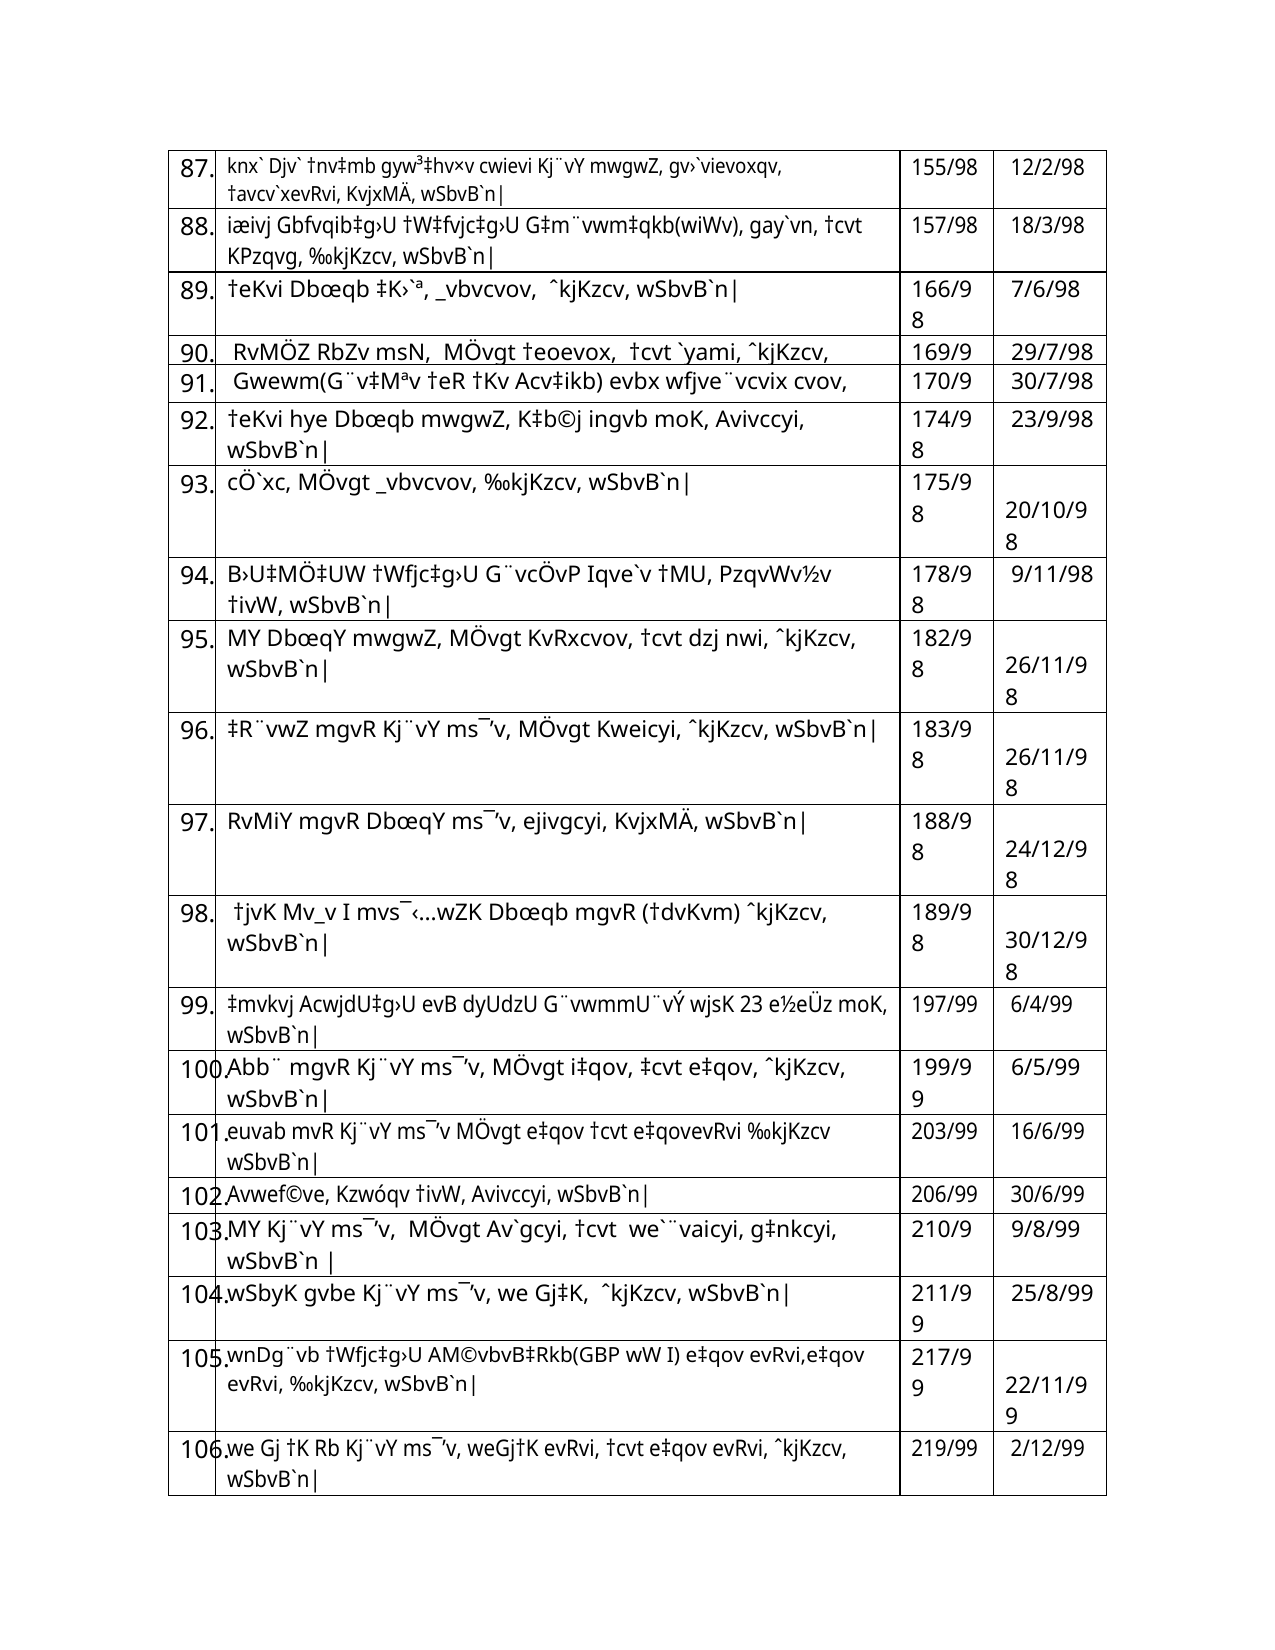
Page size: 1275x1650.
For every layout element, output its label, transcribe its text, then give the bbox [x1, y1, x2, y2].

table_cell 30/12/98 [994, 896, 1106, 987]
table_cell [169, 713, 215, 803]
table_cell 166/98 [901, 273, 993, 335]
table_cell 189/98 [901, 896, 993, 987]
table_cell [169, 558, 215, 620]
table_cell [169, 1432, 215, 1494]
table_cell 26/11/98 [994, 713, 1106, 803]
table_cell [169, 896, 215, 987]
table_cell 211/99 [901, 1277, 993, 1339]
table_cell ‡R¨vwZ mgvR Kj¨vY ms¯’v, MÖvgt Kweicyi, ˆkjKzcv, wSbvB`n| [216, 713, 899, 803]
table_cell MY Kj¨vY ms¯’v, MÖvgt Av`gcyi, †cvt we`¨vaicyi, g‡nkcyi, wSbvB`n | [216, 1214, 899, 1276]
table_cell [169, 209, 215, 271]
table_cell 170/98 [901, 365, 993, 402]
table_cell RvMÖZ RbZv msN, MÖvgt †eoevox, †cvt `yami, ˆkjKzcv, wSbvB`n| [216, 336, 899, 364]
table_cell Abb¨ mgvR Kj¨vY ms¯’v, MÖvgt i‡qov, ‡cvt e‡qov, ˆkjKzcv, wSbvB`n| [216, 1051, 899, 1114]
table_cell 217/99 [901, 1341, 993, 1431]
table_cell 188/98 [901, 805, 993, 895]
table_cell we Gj †K Rb Kj¨vY ms¯’v, weGj†K evRvi, †cvt e‡qov evRvi, ˆkjKzcv, wSbvB`n| [216, 1432, 899, 1494]
table_cell iæivj Gbfvqib‡g›U †W‡fvjc‡g›U G‡m¨vwm‡qkb(wiWv), gay`vn, †cvt KPzqvg, ‰kjKzcv, wSbvB`n| [216, 209, 899, 271]
table_cell 12/2/98 [994, 151, 1106, 208]
table_cell 30/6/99 [994, 1178, 1106, 1212]
table_cell †eKvi Dbœqb ‡K›`ª, _vbvcvov, ˆkjKzcv, wSbvB`n| [216, 273, 899, 335]
table_cell [169, 1178, 215, 1212]
table_cell 169/98 [901, 336, 993, 364]
table_cell 178/98 [901, 558, 993, 620]
table_cell 7/6/98 [994, 273, 1106, 335]
table_cell euvab mvR Kj¨vY ms¯’v MÖvgt e‡qov †cvt e‡qovevRvi ‰kjKzcv wSbvB`n| [216, 1115, 899, 1177]
table_cell 183/98 [901, 713, 993, 803]
table_cell [169, 1341, 215, 1431]
table_cell 157/98 [901, 209, 993, 271]
table_cell 23/9/98 [994, 403, 1106, 465]
table_cell [169, 1277, 215, 1339]
table_cell 24/12/98 [994, 805, 1106, 895]
table_cell 206/99 [901, 1178, 993, 1212]
table_cell 18/3/98 [994, 209, 1106, 271]
table_cell Gwewm(G¨v‡Mªv †eR †Kv Acv‡ikb) evbx wfjve¨vcvix cvov, wSbvB`n| [216, 365, 899, 402]
table_cell 26/11/98 [994, 621, 1106, 712]
table_cell [169, 805, 215, 895]
table_cell Avwef©ve, Kzwóqv †ivW, Avivccyi, wSbvB`n| [216, 1178, 899, 1212]
table_cell cÖ`xc, MÖvgt _vbvcvov, ‰kjKzcv, wSbvB`n| [216, 466, 899, 557]
table_cell [169, 1051, 215, 1114]
table_cell †eKvi hye Dbœqb mwgwZ, K‡b©j ingvb moK, Avivccyi, wSbvB`n| [216, 403, 899, 465]
table_cell [169, 1214, 215, 1276]
table_cell 182/98 [901, 621, 993, 712]
table_cell 174/98 [901, 403, 993, 465]
table_cell 175/98 [901, 466, 993, 557]
table_cell RvMiY mgvR DbœqY ms¯’v, ejivgcyi, KvjxMÄ, wSbvB`n| [216, 805, 899, 895]
table_cell 25/8/99 [994, 1277, 1106, 1339]
table_cell [169, 336, 215, 364]
table_cell 2/12/99 [994, 1432, 1106, 1494]
table_cell 22/11/99 [994, 1341, 1106, 1431]
table_cell 6/4/99 [994, 988, 1106, 1050]
table_cell 20/10/98 [994, 466, 1106, 557]
table_cell [169, 466, 215, 557]
table_cell [169, 273, 215, 335]
table_cell [169, 365, 215, 402]
table_cell 9/11/98 [994, 558, 1106, 620]
table_cell knx` Djv` †nv‡mb gyw³‡hv×v cwievi Kj¨vY mwgwZ, gv›`vievoxqv, †avcv`xevRvi, KvjxMÄ, wSbvB`n| [216, 151, 899, 208]
table_cell 30/7/98 [994, 365, 1106, 402]
table_cell 210/9 [901, 1214, 993, 1276]
table_cell [169, 988, 215, 1050]
table_cell [169, 403, 215, 465]
table_cell ‡mvkvj AcwjdU‡g›U evB dyUdzU G¨vwmmU¨vÝ wjsK 23 e½eÜz moK, wSbvB`n| [216, 988, 899, 1050]
table_cell 203/99 [901, 1115, 993, 1177]
table_cell MY DbœqY mwgwZ, MÖvgt KvRxcvov, †cvt dzj nwi, ˆkjKzcv, wSbvB`n| [216, 621, 899, 712]
table_cell 155/98 [901, 151, 993, 208]
table_cell wSbyK gvbe Kj¨vY ms¯’v, we Gj‡K, ˆkjKzcv, wSbvB`n| [216, 1277, 899, 1339]
table_cell 219/99 [901, 1432, 993, 1494]
table_cell [169, 621, 215, 712]
table_cell [169, 1115, 215, 1177]
table_cell 16/6/99 [994, 1115, 1106, 1177]
table_cell 197/99 [901, 988, 993, 1050]
table_cell 199/99 [901, 1051, 993, 1114]
table_cell 29/7/98 [994, 336, 1106, 364]
table_cell 9/8/99 [994, 1214, 1106, 1276]
table_cell wnDg¨vb †Wfjc‡g›U AM©vbvB‡Rkb(GBP wW I) e‡qov evRvi,e‡qov evRvi, ‰kjKzcv, wSbvB`n| [216, 1341, 899, 1431]
table_cell 6/5/99 [994, 1051, 1106, 1114]
table_cell †jvK Mv_v I mvs¯‹…wZK Dbœqb mgvR (†dvKvm) ˆkjKzcv, wSbvB`n| [216, 896, 899, 987]
table_cell [169, 151, 215, 208]
table_cell B›U‡MÖ‡UW †Wfjc‡g›U G¨vcÖvP Iqve`v †MU, PzqvWv½v †ivW, wSbvB`n| [216, 558, 899, 620]
